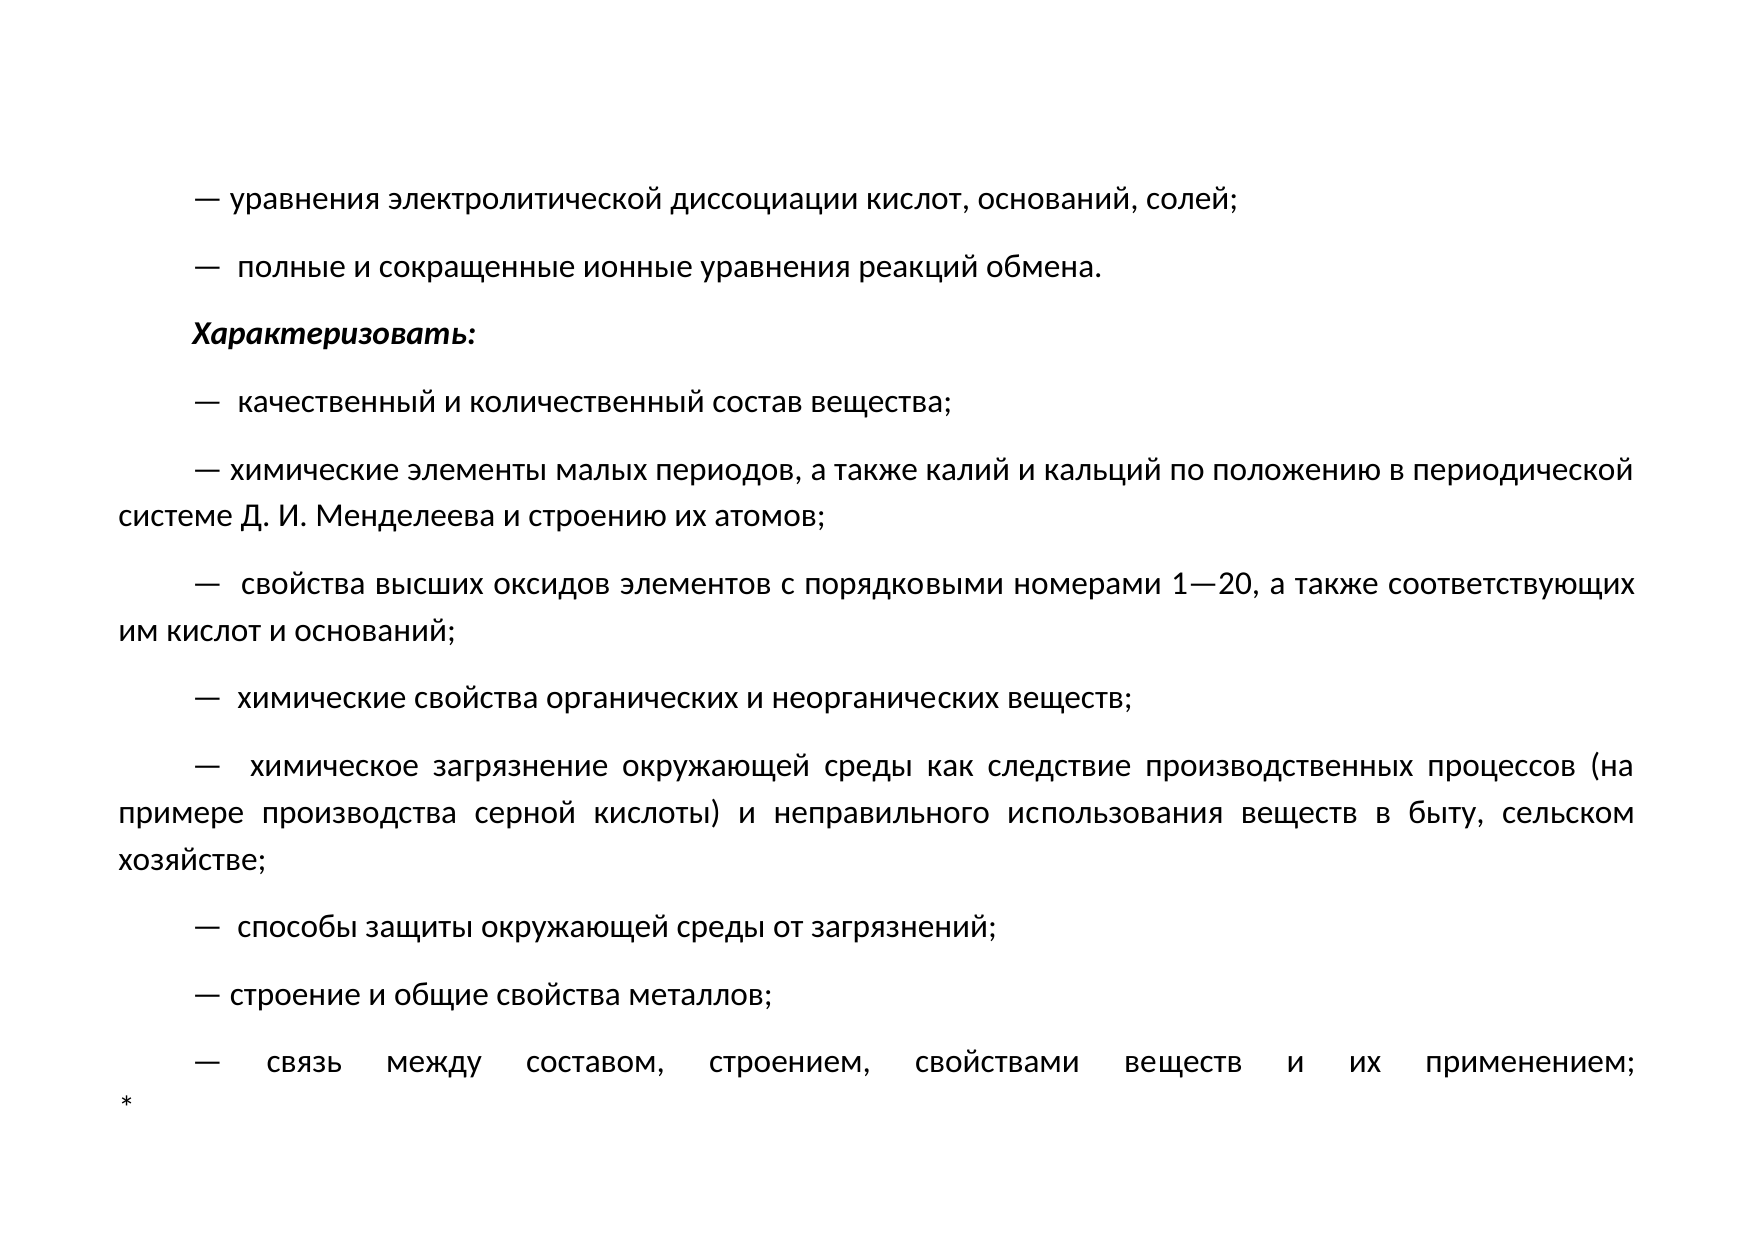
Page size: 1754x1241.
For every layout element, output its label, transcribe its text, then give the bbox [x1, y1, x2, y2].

text — химические элементы малых периодов, а также калий и кальций по положению в периодической системе Д. И. Менделеева и строению их атомов; [118, 448, 1636, 535]
text — свойства высших оксидов элементов с порядковыми номерами 1—20, а также соответствующих им кислот и оснований; [118, 562, 1636, 649]
text — химическое загрязнение окружающей среды как следствие производственных процессов (на примере производства серной кислоты) и неправильного использования веществ в быту, сельском хозяйстве; [118, 744, 1636, 878]
text — уравнения электролитической диссоциации кислот, оснований, солей; [118, 177, 1636, 218]
text — связь между составом, строением, свойствами веществ и их применением; * [118, 1040, 1636, 1128]
text — химические свойства органических и неорганических веществ; [118, 676, 1636, 717]
text — строение и общие свойства металлов; [118, 973, 1636, 1013]
text — полные и сокращенные ионные уравнения реакций обмена. [118, 245, 1636, 286]
text — способы защиты окружающей среды от загрязнений; [118, 905, 1636, 946]
text Характеризовать: [118, 312, 1636, 353]
text — качественный и количественный состав вещества; [118, 380, 1636, 421]
